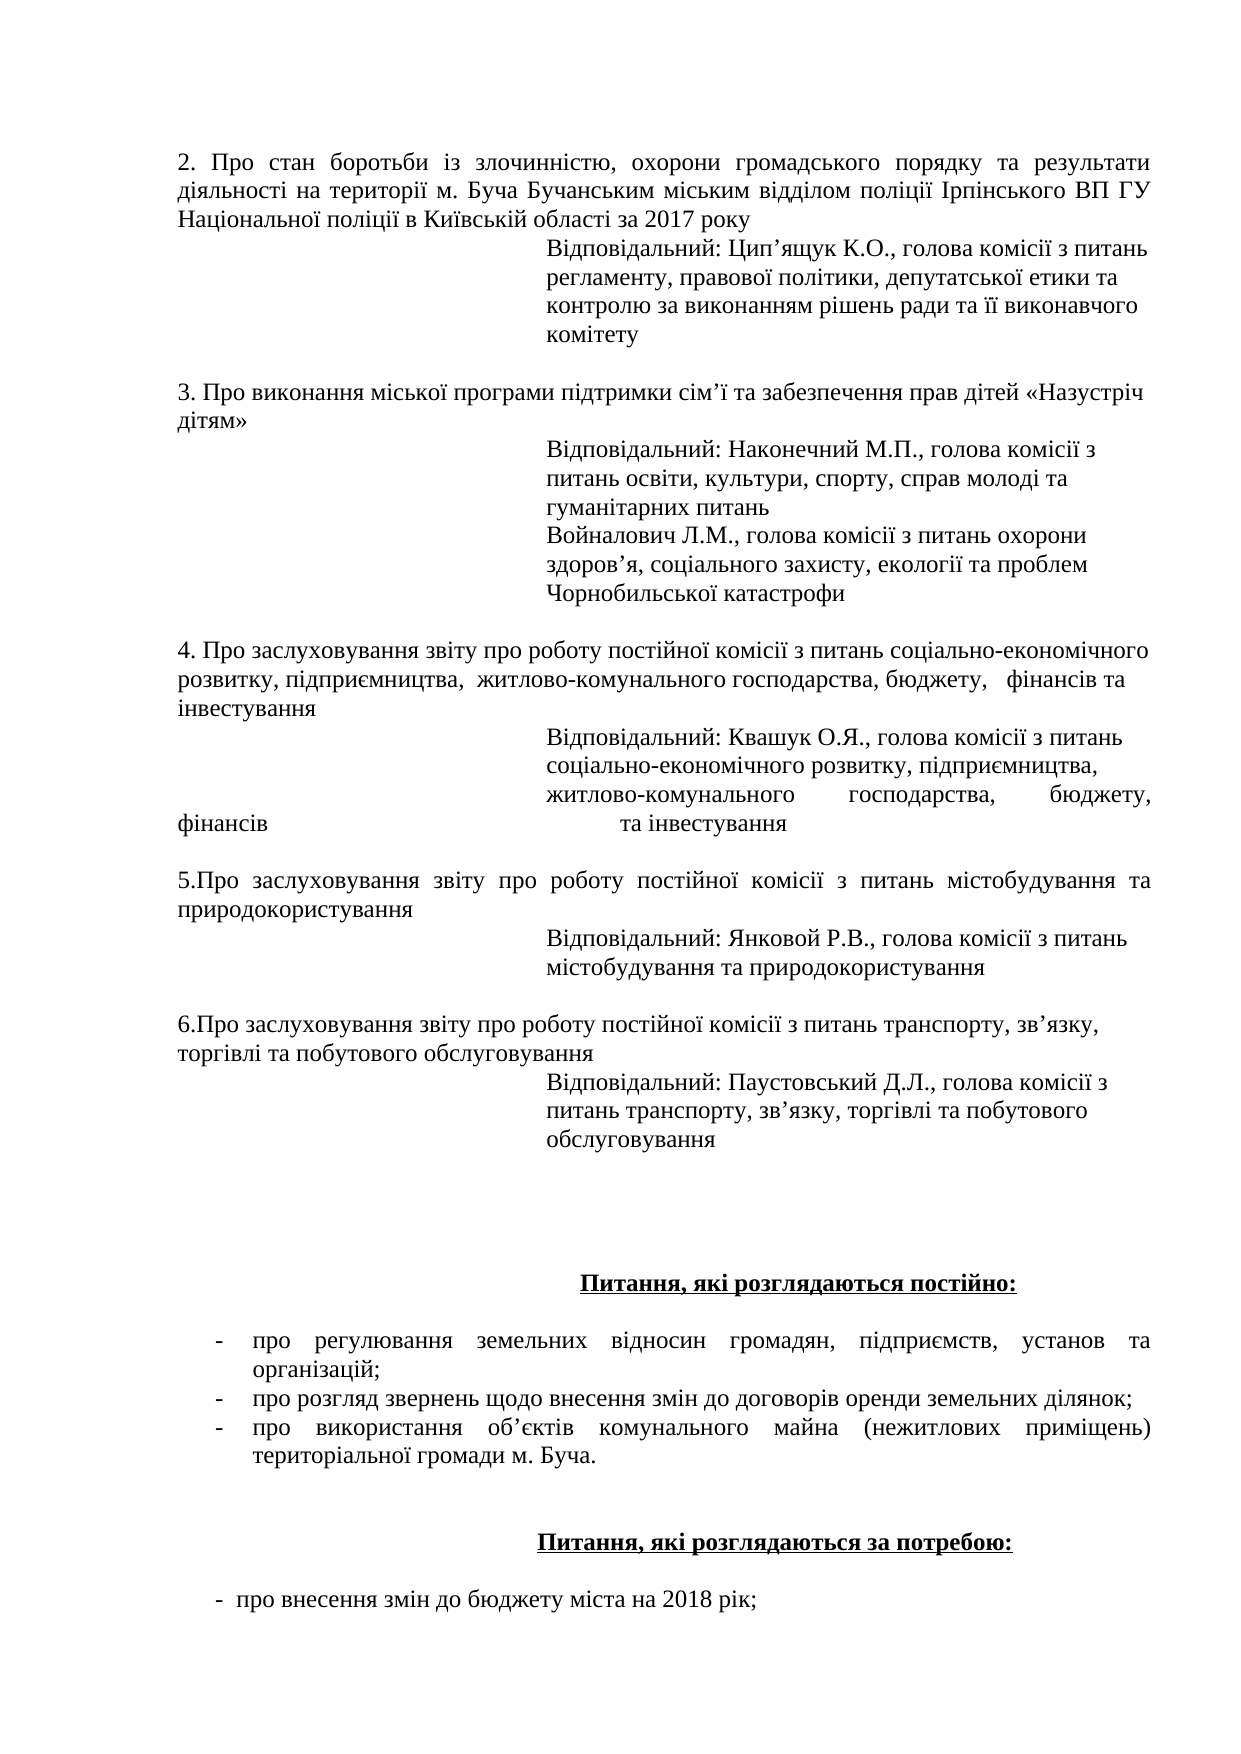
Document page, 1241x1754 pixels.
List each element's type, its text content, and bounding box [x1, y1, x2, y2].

text 6.Про заслуховування звіту про роботу постійної комісії з питань транспорту, зв’язку, торгівлі та побутового обслуговування [177, 1009, 1152, 1067]
list Відповідальний: Паустовський Д.Л., голова комісії з питань транспорту, зв’язку, торгівлі та побутового обслуговування [215, 1067, 1152, 1153]
text Відповідальний: Янковой Р.В., голова комісії з питань містобудування та природокористування [177, 923, 1152, 981]
list про розгляд звернень щодо внесення змін до договорів оренди земельних ділянок; [215, 1383, 1152, 1412]
text Відповідальний: Цип’ящук К.О., голова комісії з питань регламенту, правової політики, депутатської етики та контролю за виконанням рішень ради та її виконавчого комітету [177, 233, 1152, 348]
text Питання, які розглядаються за потребою: [398, 1527, 1152, 1556]
text 2. Про стан боротьби із злочинністю, охорони громадського порядку та результати діяльності на території м. Буча Бучанським міським відділом поліції Ірпінського ВП ГУ Національної поліції в Київській області за 2017 року [177, 147, 1152, 233]
text Відповідальний: Квашук О.Я., голова комісії з питань соціально-економічного розвитку, підприємництва, житлово-комунального господарства, бюджету, фінансів та інвестування [177, 722, 1152, 837]
list про внесення змін до бюджету міста на 2018 рік; [215, 1584, 1152, 1613]
list про використання об’єктів комунального майна (нежитлових приміщень) територіальної громади м. Буча. [215, 1412, 1152, 1469]
list про регулювання земельних відносин громадян, підприємств, установ та організацій; [215, 1326, 1152, 1383]
text 5.Про заслуховування звіту про роботу постійної комісії з питань містобудування та природокористування [177, 866, 1152, 923]
text 4. Про заслуховування звіту про роботу постійної комісії з питань соціально-економічного розвитку, підприємництва, житлово-комунального господарства, бюджету, фінансів та інвестування [177, 636, 1152, 722]
text 3. Про виконання міської програми підтримки сім’ї та забезпечення прав дітей «Назустріч дітям» [177, 377, 1152, 434]
text Питання, які розглядаються постійно: [398, 1268, 1152, 1297]
text Войналович Л.М., голова комісії з питань охорони здоров’я, соціального захисту, екології та проблем Чорнобильської катастрофи [177, 521, 1152, 607]
text Відповідальний: Наконечний М.П., голова комісії з питань освіти, культури, спорту, справ молоді та гуманітарних питань [177, 434, 1152, 521]
